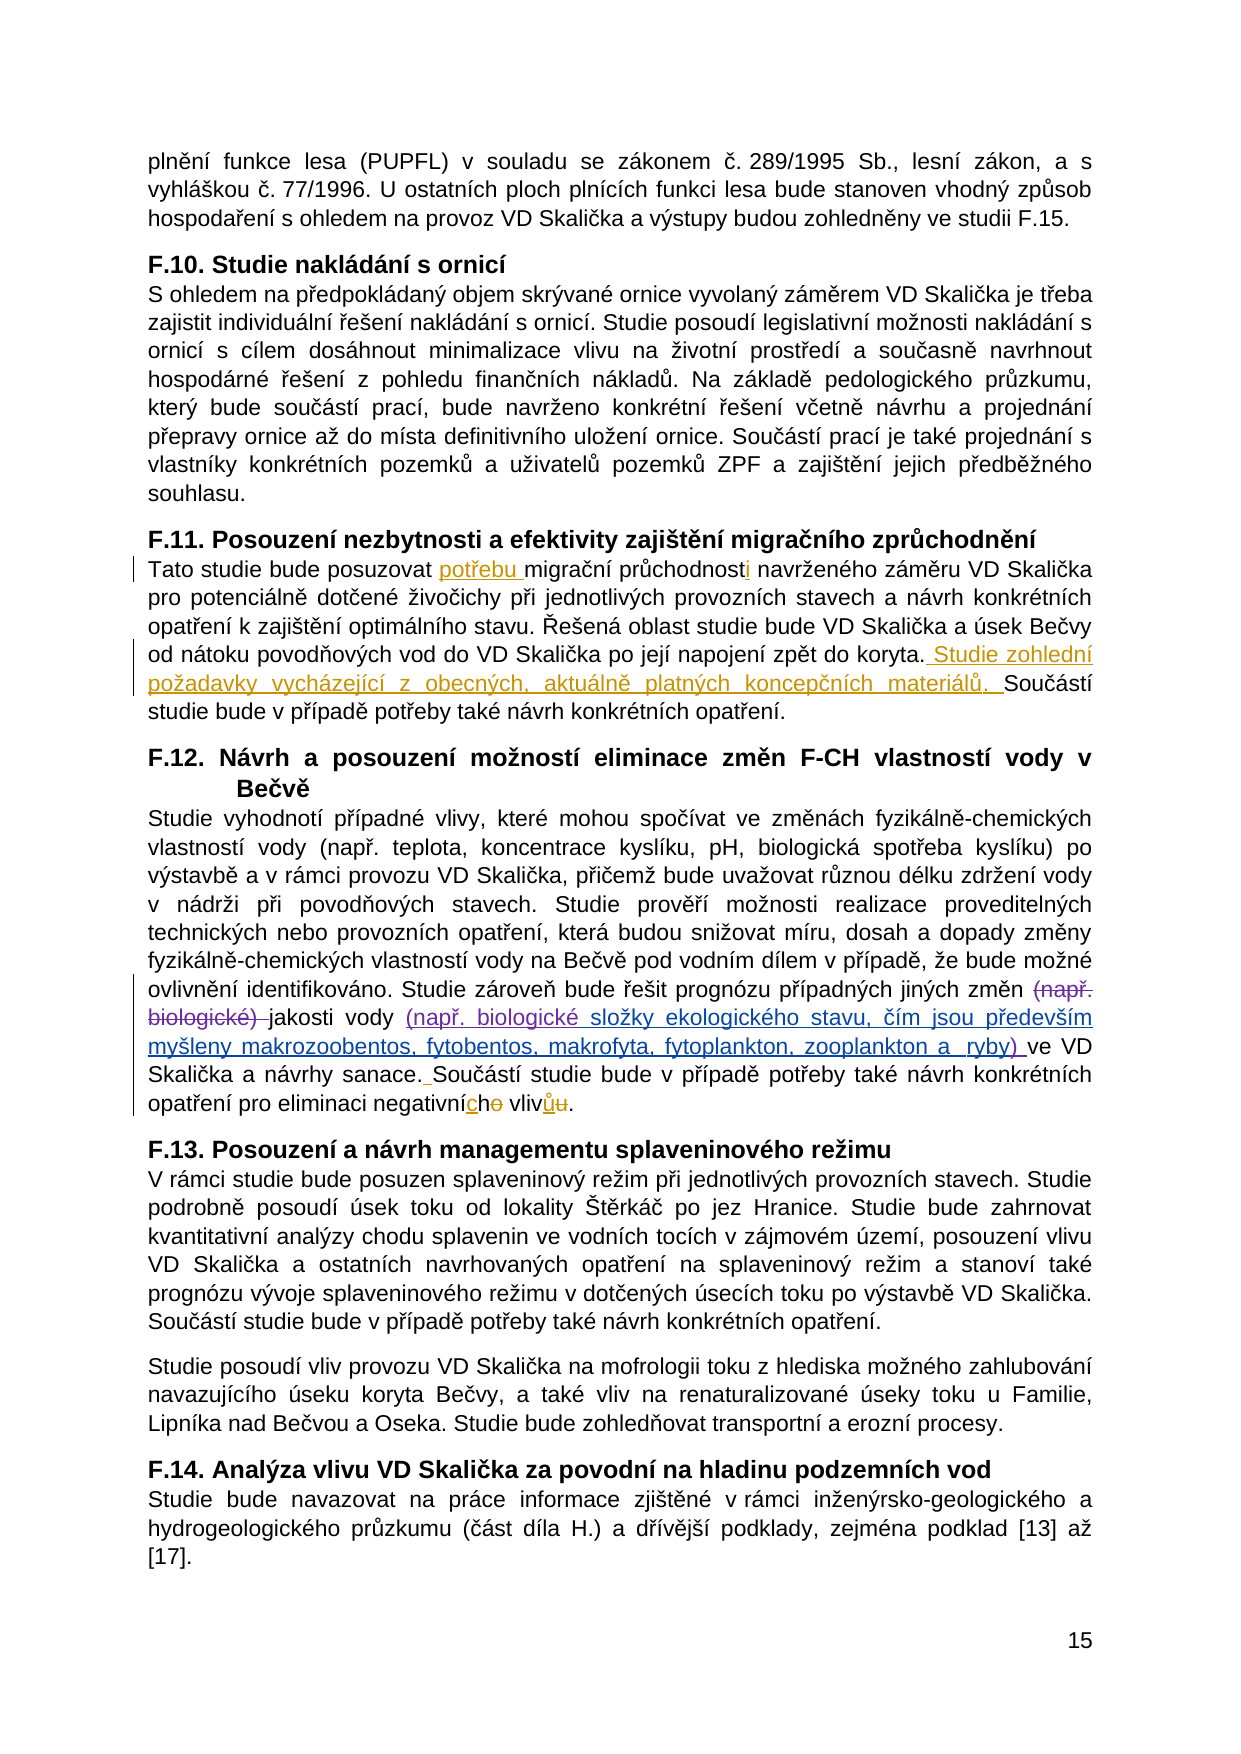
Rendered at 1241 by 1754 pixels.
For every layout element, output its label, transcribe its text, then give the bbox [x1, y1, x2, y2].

subtitle F.14. Analýza vlivu VD Skalička za povodní na hladinu podzemních vod [148, 1455, 1093, 1484]
text S ohledem na předpokládaný objem skrývané ornice vyvolaný záměrem VD Skalička je třeba zajistit individuální řešení nakládání s ornicí. Studie posoudí legislativní možnosti nakládání s ornicí s cílem dosáhnout minimalizace vlivu na životní prostředí a současně navrhnout hospodárné řešení z pohledu finančních nákladů. Na základě pedologického průzkumu, který bude součástí prací, bude navrženo konkrétní řešení včetně návrhu a projednání přepravy ornice až do místa definitivního uložení ornice. Součástí prací je také projednání s vlastníky konkrétních pozemků a uživatelů pozemků ZPF a zajištění jejich předběžného souhlasu. [148, 281, 1093, 506]
text Studie posoudí vliv provozu VD Skalička na mofrologii toku z hlediska možného zahlubování navazujícího úseku koryta Bečvy, a také vliv na renaturalizované úseky toku u Familie, Lipníka nad Bečvou a Oseka. Studie bude zohledňovat transportní a erozní procesy. [148, 1353, 1093, 1436]
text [148, 148, 1093, 231]
subtitle F.12. Návrh a posouzení možností eliminace změn F-CH vlastností vody v Bečvě [148, 743, 1093, 803]
text Studie vyhodnotí případné vlivy, které mohou spočívat ve změnách fyzikálně-chemických vlastností vody (např. teplota, koncentrace kyslíku, pH, biologická spotřeba kyslíku) po výstavbě a v rámci provozu VD Skalička, přičemž bude uvažovat různou délku zdržení vody v nádrži při povodňových stavech. Studie prověří možnosti realizace proveditelných technických nebo provozních opatření, která budou snižovat míru, dosah a dopady změny fyzikálně-chemických vlastností vody na Bečvě pod vodním dílem v případě, že bude možné ovlivnění identifikováno. Studie zároveň bude řešit prognózu případných jiných změn jakosti vody ve VD Skalička a návrhy sanace.Součástí studie bude v případě potřeby také návrh konkrétních opatření pro eliminaci negativníh vliv. [148, 805, 1093, 1116]
subtitle F.10. Studie nakládání s ornicí [148, 249, 1093, 278]
text Tato studie bude posuzovat migrační průchodnost navrženého záměru VD Skalička pro potenciálně dotčené živočichy při jednotlivých provozních stavech a návrh konkrétních opatření k zajištění optimálního stavu. Řešená oblast studie bude VD Skalička a úsek Bečvy od nátoku povodňových vod do VD Skalička po její napojení zpět do koryta.Součástí studie bude v případě potřeby také návrh konkrétních opatření. [148, 556, 1093, 724]
text V rámci studie bude posuzen splaveninový režim při jednotlivých provozních stavech. Studie podrobně posoudí úsek toku od lokality Štěrkáč po jez Hranice. Studie bude zahrnovat kvantitativní analýzy chodu splavenin ve vodních tocích v zájmovém území, posouzení vlivu VD Skalička a ostatních navrhovaných opatření na splaveninový režim a stanoví také prognózu vývoje splaveninového režimu v dotčených úsecích toku po výstavbě VD Skalička. Součástí studie bude v případě potřeby také návrh konkrétních opatření. [148, 1166, 1093, 1334]
text Studie bude navazovat na práce informace zjištěné v rámci inženýrsko-geologického a hydrogeologického průzkumu (část díla H.) a dřívější podklady, zejména podklad [13] až [17]. [148, 1486, 1093, 1569]
subtitle F.11. Posouzení nezbytnosti a efektivity zajištění migračního zprůchodnění [148, 525, 1093, 553]
subtitle F.13. Posouzení a návrh managementu splaveninového režimu [148, 1135, 1093, 1163]
